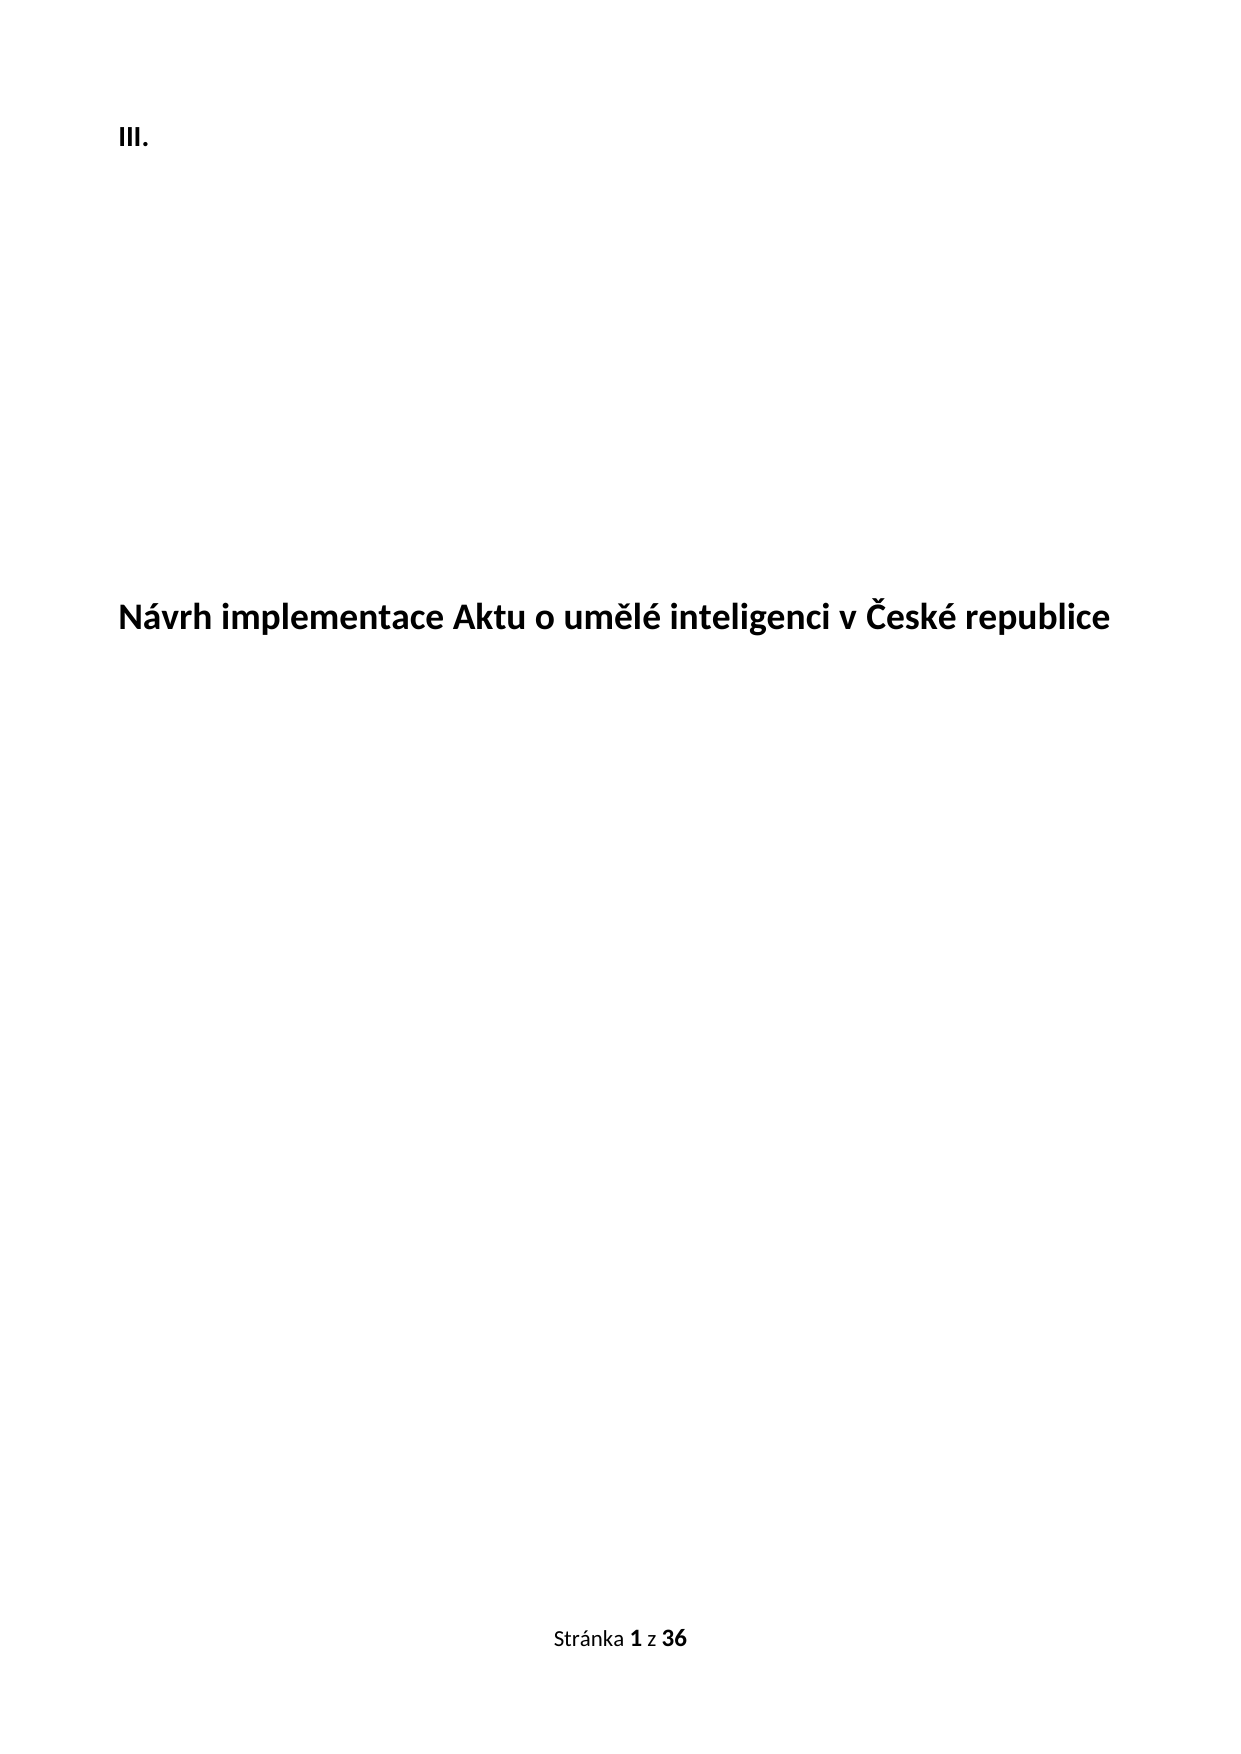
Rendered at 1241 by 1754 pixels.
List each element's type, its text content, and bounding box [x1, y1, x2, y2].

text Návrh implementace Aktu o umělé inteligenci v České republice [118, 593, 1122, 639]
text III. [118, 118, 1122, 154]
